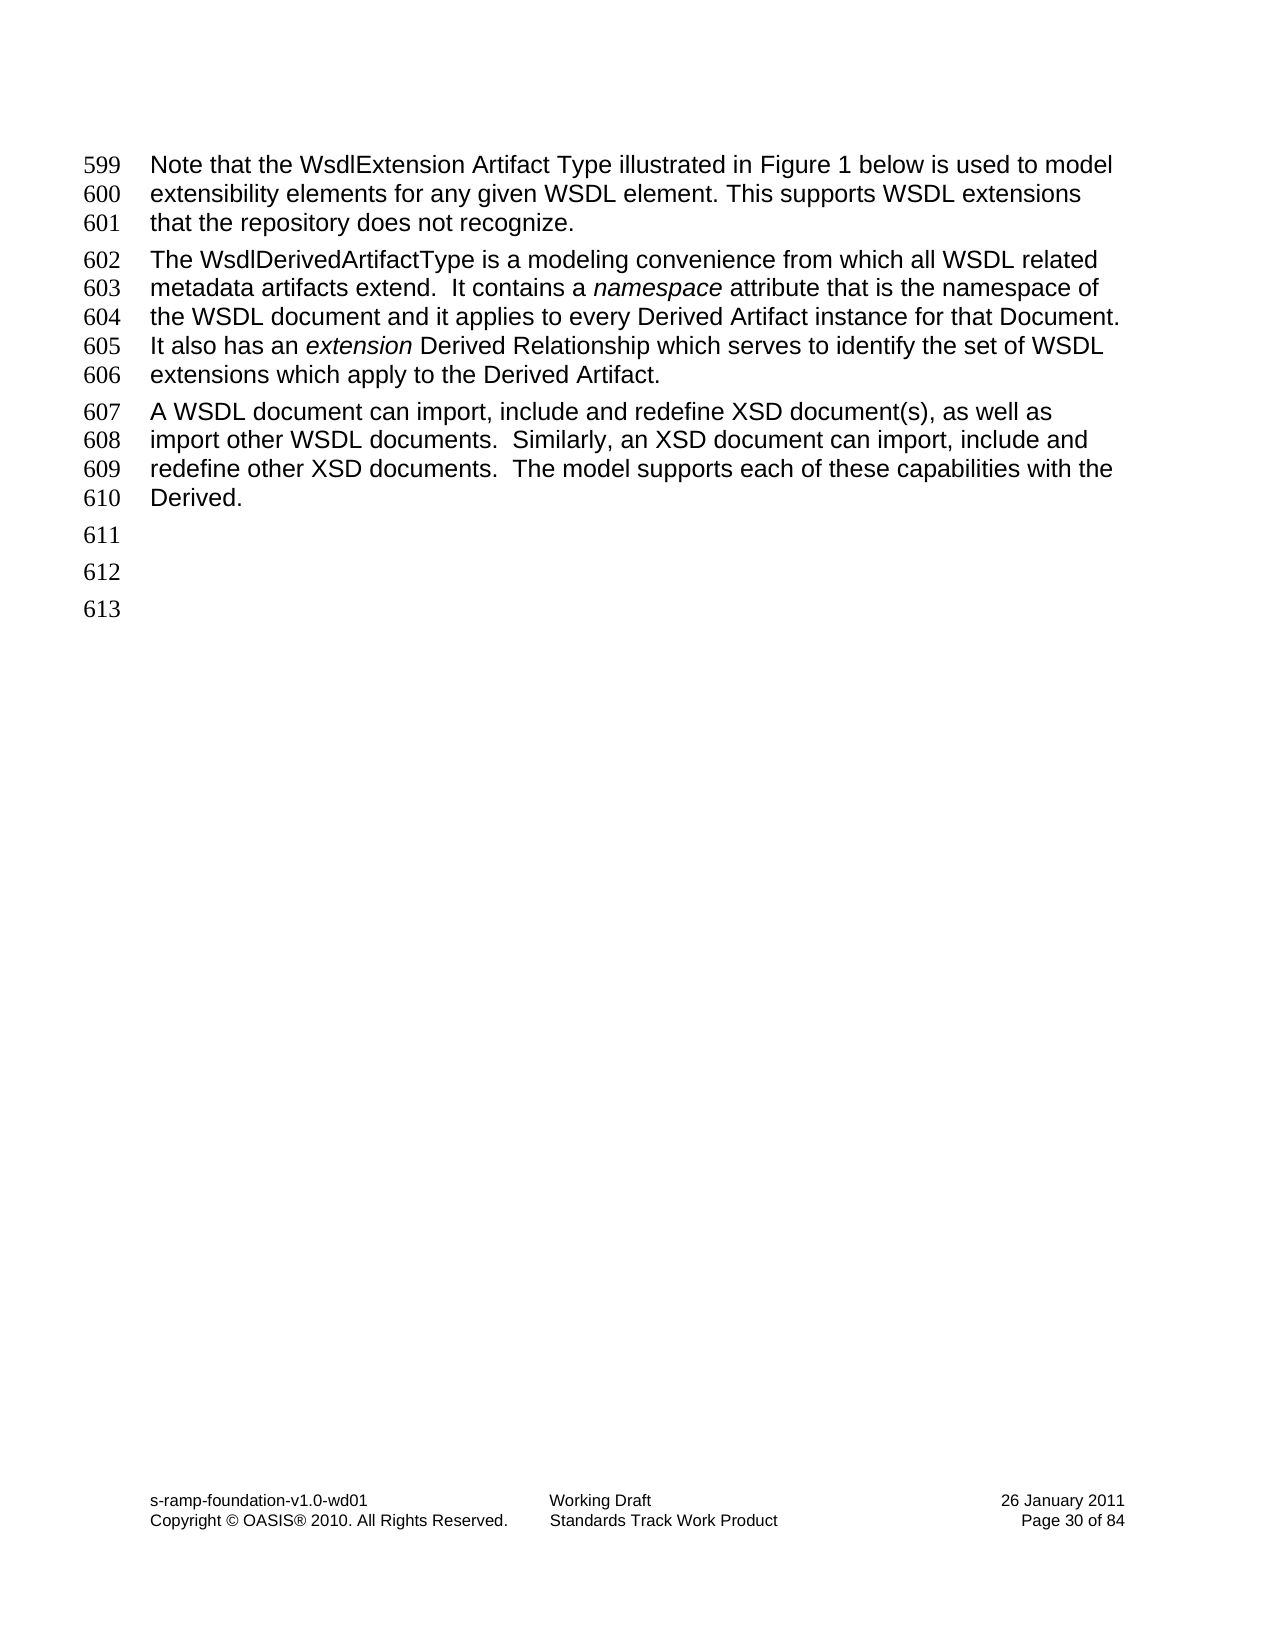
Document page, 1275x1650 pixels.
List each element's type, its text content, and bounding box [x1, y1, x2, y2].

text The WsdlDerivedArtifactType is a modeling convenience from which all WSDL related metadata artifacts extend. It contains a namespace attribute that is the namespace of the WSDL document and it applies to every Derived Artifact instance for that Document. It also has an extension Derived Relationship which serves to identify the set of WSDL extensions which apply to the Derived Artifact. [150, 244, 1125, 388]
text A WSDL document can import, include and redefine XSD document(s), as well as import other WSDL documents. Similarly, an XSD document can import, include and redefine other XSD documents. The model supports each of these capabilities with the Derived. [150, 397, 1125, 512]
